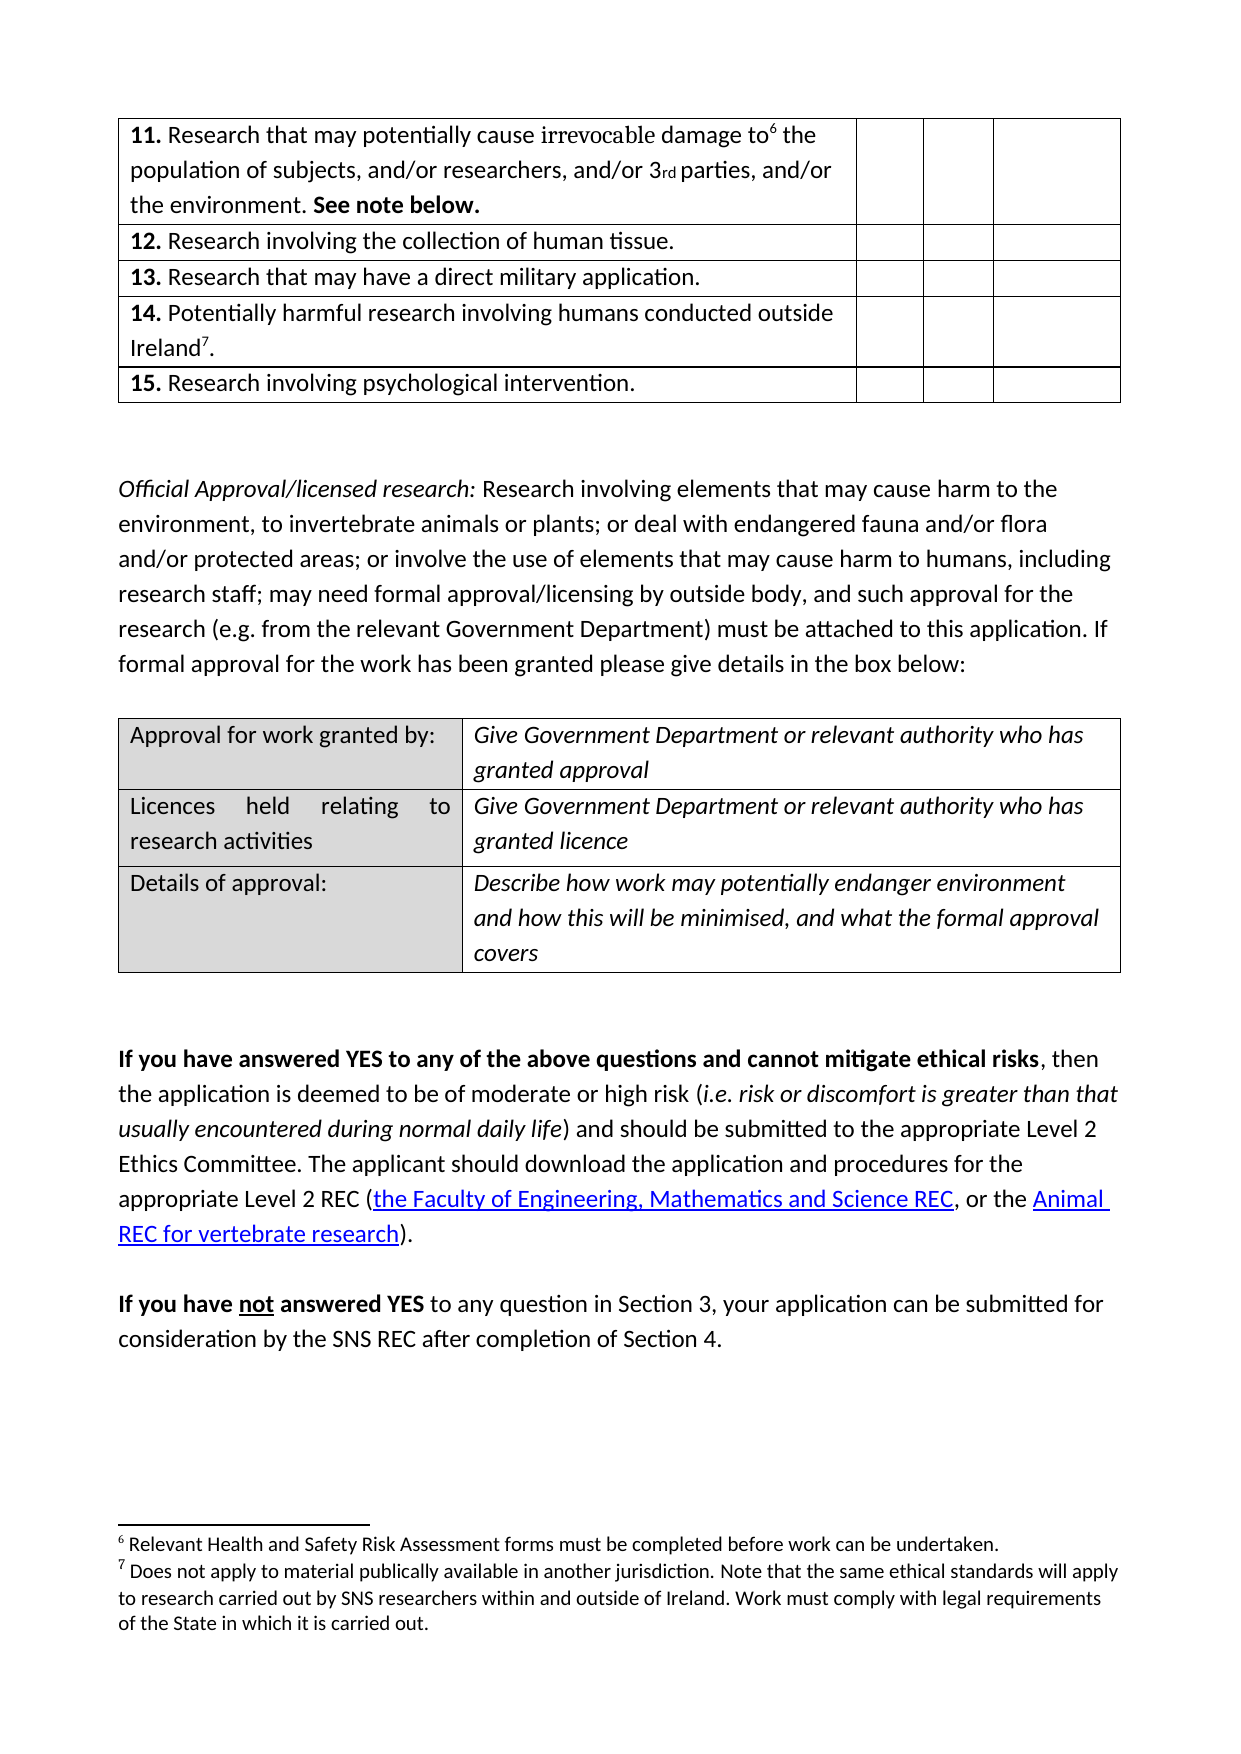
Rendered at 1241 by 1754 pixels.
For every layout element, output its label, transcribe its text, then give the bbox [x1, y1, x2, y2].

table_cell [994, 297, 1120, 366]
table_cell [924, 261, 993, 296]
text If you have not answered YES to any question in Section 3, your application can be submitted for consideration by the SNS REC after completion of Section 4. [118, 1288, 1122, 1354]
table_cell [857, 261, 923, 296]
table_cell [857, 368, 923, 402]
table_cell [924, 368, 993, 402]
table_cell [994, 119, 1120, 224]
text If you have answered YES to any of the above questions and cannot mitigate ethical risks, then the application is deemed to be of moderate or high risk (i.e. risk or discomfort is greater than that usually encountered during normal daily life) and should be submitted to the appropriate Level 2 Ethics Committee. The applicant should download the application and procedures for the appropriate Level 2 REC (the Faculty of Engineering, Mathematics and Science REC, or the Animal REC for vertebrate research). [118, 1043, 1122, 1249]
table_cell 15. Research involving psychological intervention. [119, 368, 856, 402]
table_cell [857, 119, 923, 224]
table_cell [994, 368, 1120, 402]
table_cell [994, 261, 1120, 296]
table_cell 14. Potentially harmful research involving humans conducted outside Ireland. [119, 297, 856, 366]
table_cell [924, 225, 993, 260]
table_header Give Government Department or relevant authority who has granted approval [463, 719, 1120, 789]
table_cell 11. Research that may potentially cause irrevocable damage to the population of subjects, and/or researchers, and/or 3rd parties, and/or the environment. See note below. [119, 119, 856, 224]
table_cell Describe how work may potentially endanger environment and how this will be minimised, and what the formal approval covers [463, 867, 1120, 972]
table_cell [857, 297, 923, 366]
text Official Approval/licensed research: Research involving elements that may cause harm to the environment, to invertebrate animals or plants; or deal with endangered fauna and/or flora and/or protected areas; or involve the use of elements that may cause harm to humans, including research staff; may need formal approval/licensing by outside body, and such approval for the research (e.g. from the relevant Government Department) must be attached to this application. If formal approval for the work has been granted please give details in the box below: [118, 473, 1122, 679]
table_cell Give Government Department or relevant authority who has granted licence [463, 790, 1120, 866]
table_cell [924, 297, 993, 366]
table_header Approval for work granted by: [119, 719, 462, 789]
table_cell [857, 225, 923, 260]
table_cell [994, 225, 1120, 260]
table_cell Licences held relating to research activities [119, 790, 462, 866]
table_cell 13. Research that may have a direct military application. [119, 261, 856, 296]
table_cell 12. Research involving the collection of human tissue. [119, 225, 856, 260]
table_cell Details of approval: [119, 867, 462, 972]
table_cell [924, 119, 993, 224]
